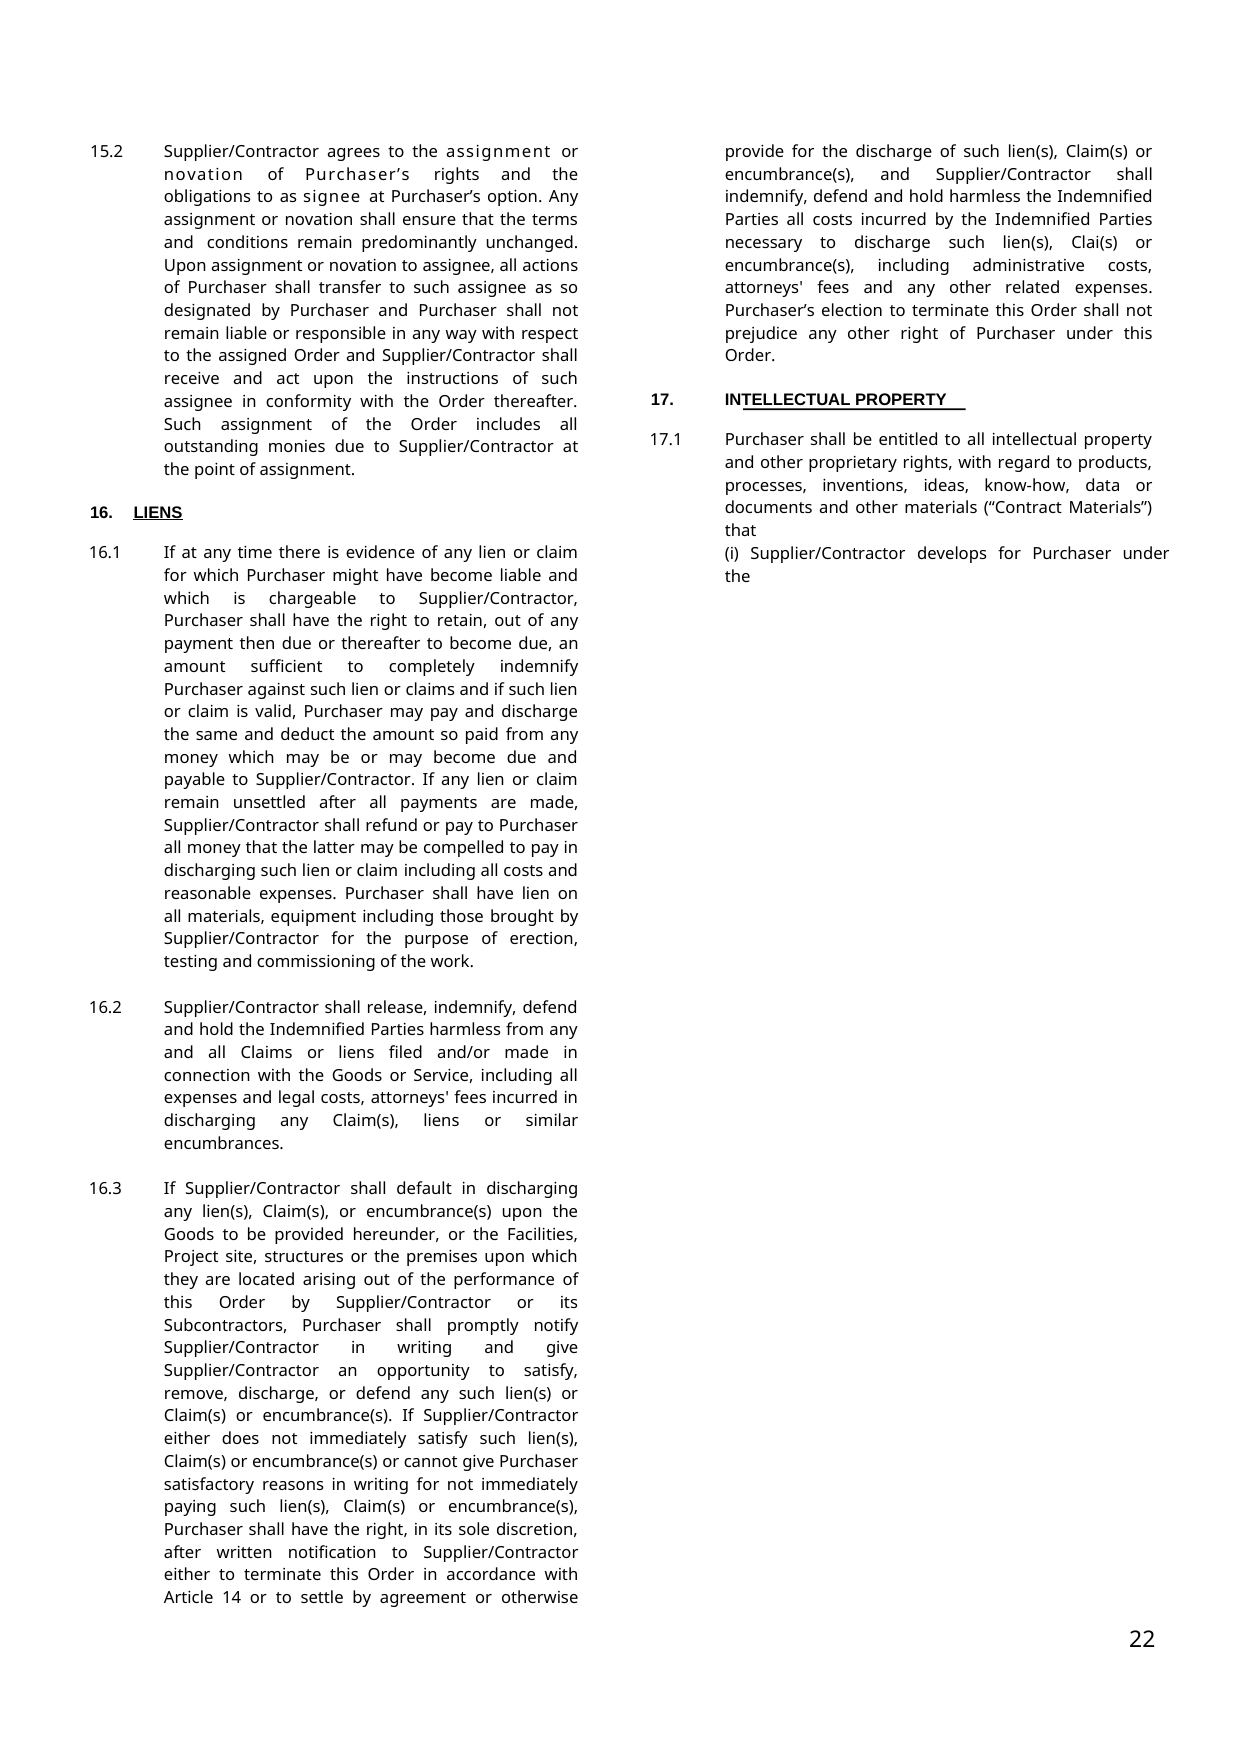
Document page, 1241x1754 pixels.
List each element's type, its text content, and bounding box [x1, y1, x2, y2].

list Supplier/Contractor shall release, indemnify, defend and hold the Indemnified Parties harmless from any and all Claims or liens filed and/or made in connection with the Goods or Service, including all expenses and legal costs, attorneys' fees incurred in discharging any Claim(s), liens or similar encumbrances. [89, 995, 578, 1154]
list Purchaser shall be entitled to all intellectual property and other proprietary rights, with regard to products, processes, inventions, ideas, know-how, data or documents and other materials (“Contract Materials”) that [649, 428, 1152, 541]
list Supplier/Contractor agrees to the assignment or novation of Purchaser’s rights and the obligations to as signee at Purchaser’s option. Any assignment or novation shall ensure that the terms and conditions remain predominantly unchanged. Upon assignment or novation to assignee, all actions of Purchaser shall transfer to such assignee as so designated by Purchaser and Purchaser shall not remain liable or responsible in any way with respect to the assigned Order and Supplier/Contractor shall receive and act upon the instructions of such assignee in conformity with the Order thereafter. Such assignment of the Order includes all outstanding monies due to Supplier/Contractor at the point of assignment. [90, 139, 578, 480]
list If Supplier/Contractor shall default in discharging any lien(s), Claim(s), or encumbrance(s) upon the Goods to be provided hereunder, or the Facilities, Project site, structures or the premises upon which they are located arising out of the performance of this Order by Supplier/Contractor or its Subcontractors, Purchaser shall promptly notify Supplier/Contractor in writing and give Supplier/Contractor an opportunity to satisfy, remove, discharge, or defend any such lien(s) or Claim(s) or encumbrance(s). If Supplier/Contractor either does not immediately satisfy such lien(s), Claim(s) or encumbrance(s) or cannot give Purchaser satisfactory reasons in writing for not immediately paying such lien(s), Claim(s) or encumbrance(s), Purchaser shall have the right, in its sole discretion, after written notification to Supplier/Contractor either to terminate this Order in accordance with Article 14 or to settle by agreement or otherwise provide for the discharge of such lien(s), Claim(s) or encumbrance(s), and Supplier/Contractor shall indemnify, defend and hold harmless the Indemnified Parties all costs incurred by the Indemnified Parties necessary to discharge such lien(s), Clai(s) or encumbrance(s), including administrative costs, attorneys' fees and any other related expenses. Purchaser’s election to terminate this Order shall not prejudice any other right of Purchaser under this Order. [89, 1177, 578, 1608]
text (i) Supplier/Contractor develops for Purchaser under the [724, 541, 1169, 587]
subtitle INTELLECTUAL PROPERTY [651, 389, 1169, 409]
subtitle LIENS [90, 503, 595, 522]
list If at any time there is evidence of any lien or claim for which Purchaser might have become liable and which is chargeable to Supplier/Contractor, Purchaser shall have the right to retain, out of any payment then due or thereafter to become due, an amount sufficient to completely indemnify Purchaser against such lien or claims and if such lien or claim is valid, Purchaser may pay and discharge the same and deduct the amount so paid from any money which may be or may become due and payable to Supplier/Contractor. If any lien or claim remain unsettled after all payments are made, Supplier/Contractor shall refund or pay to Purchaser all money that the latter may be compelled to pay in discharging such lien or claim including all costs and reasonable expenses. Purchaser shall have lien on all materials, equipment including those brought by Supplier/Contractor for the purpose of erection, testing and commissioning of the work. [89, 541, 578, 972]
list If Supplier/Contractor shall default in discharging any lien(s), Claim(s), or encumbrance(s) upon the Goods to be provided hereunder, or the Facilities, Project site, structures or the premises upon which they are located arising out of the performance of this Order by Supplier/Contractor or its Subcontractors, Purchaser shall promptly notify Supplier/Contractor in writing and give Supplier/Contractor an opportunity to satisfy, remove, discharge, or defend any such lien(s) or Claim(s) or encumbrance(s). If Supplier/Contractor either does not immediately satisfy such lien(s), Claim(s) or encumbrance(s) or cannot give Purchaser satisfactory reasons in writing for not immediately paying such lien(s), Claim(s) or encumbrance(s), Purchaser shall have the right, in its sole discretion, after written notification to Supplier/Contractor either to terminate this Order in accordance with Article 14 or to settle by agreement or otherwise provide for the discharge of such lien(s), Claim(s) or encumbrance(s), and Supplier/Contractor shall indemnify, defend and hold harmless the Indemnified Parties all costs incurred by the Indemnified Parties necessary to discharge such lien(s), Clai(s) or encumbrance(s), including administrative costs, attorneys' fees and any other related expenses. Purchaser’s election to terminate this Order shall not prejudice any other right of Purchaser under this Order. [649, 139, 1152, 367]
